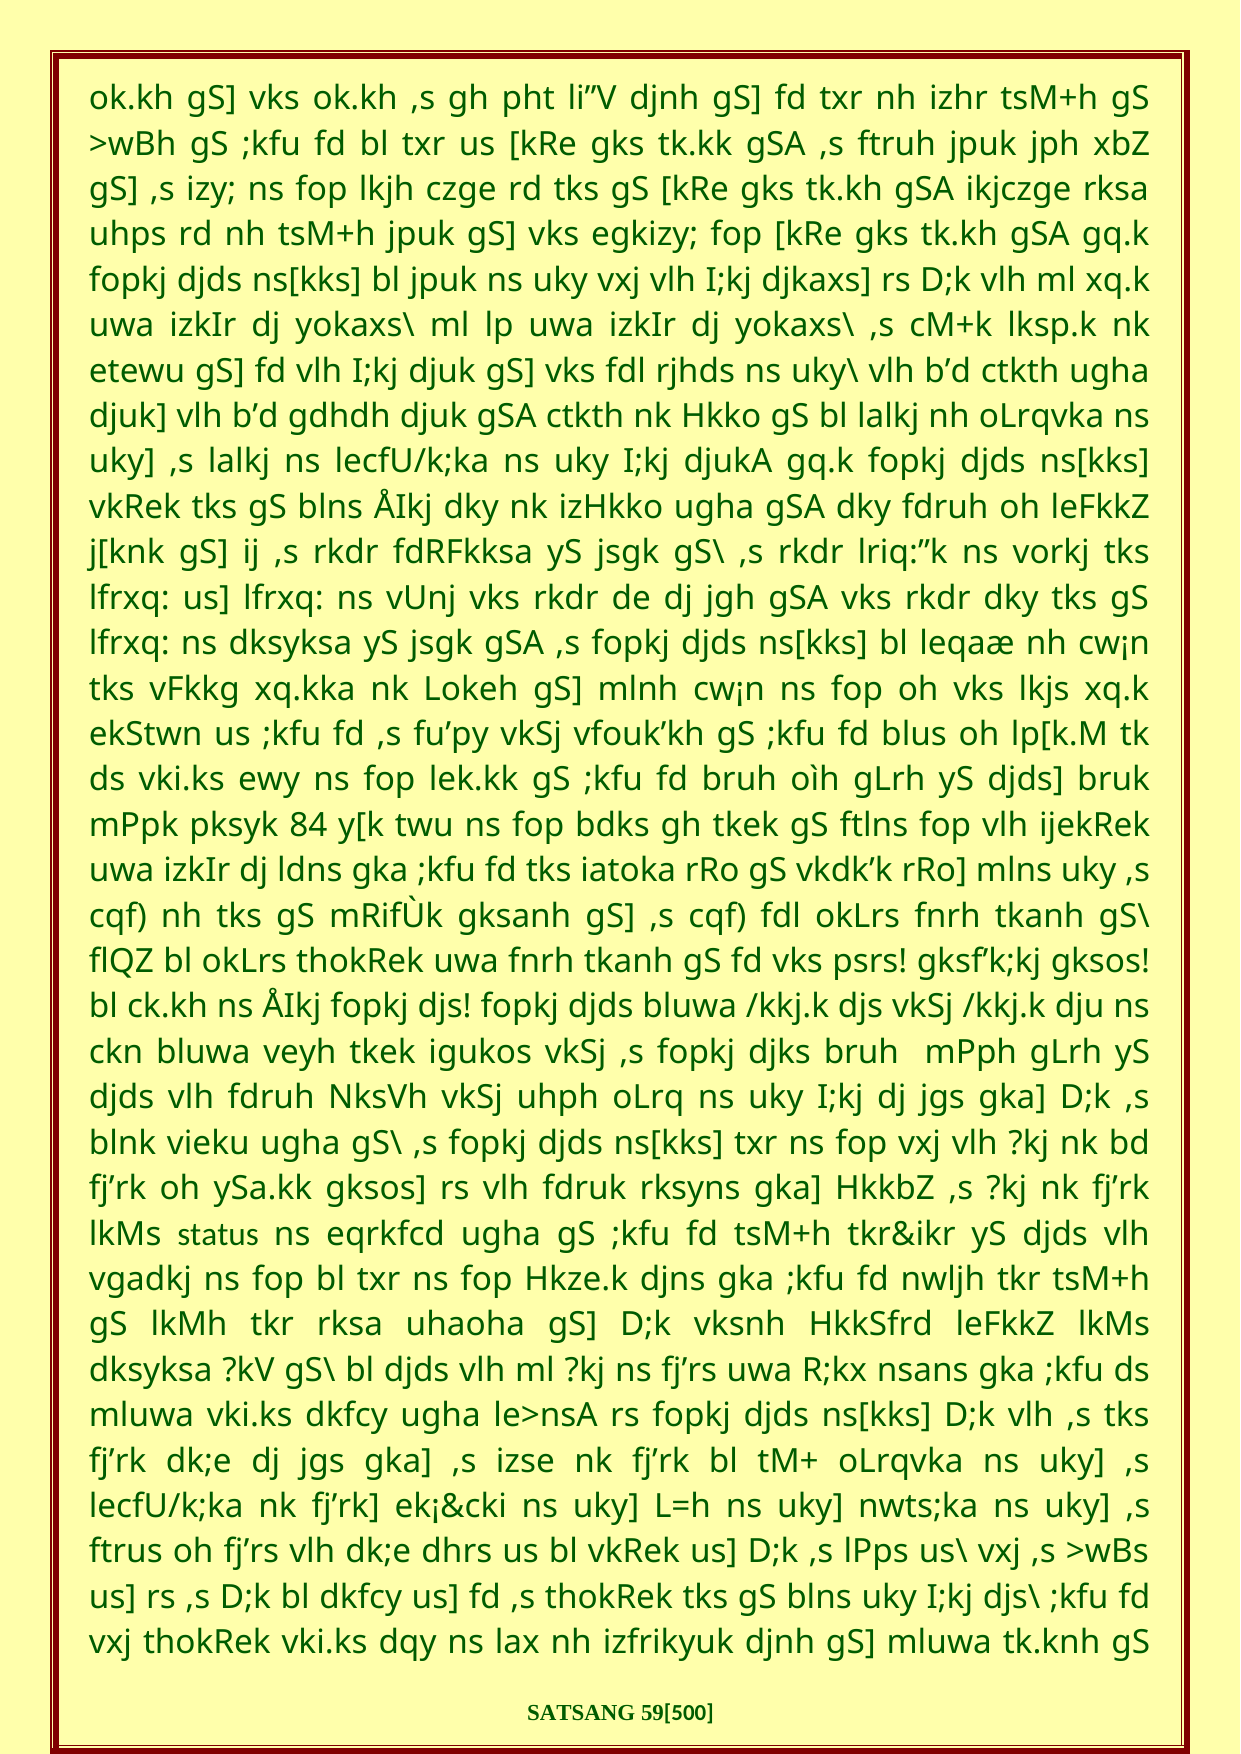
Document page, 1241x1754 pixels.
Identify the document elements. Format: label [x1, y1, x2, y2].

text [89, 74, 1152, 1663]
